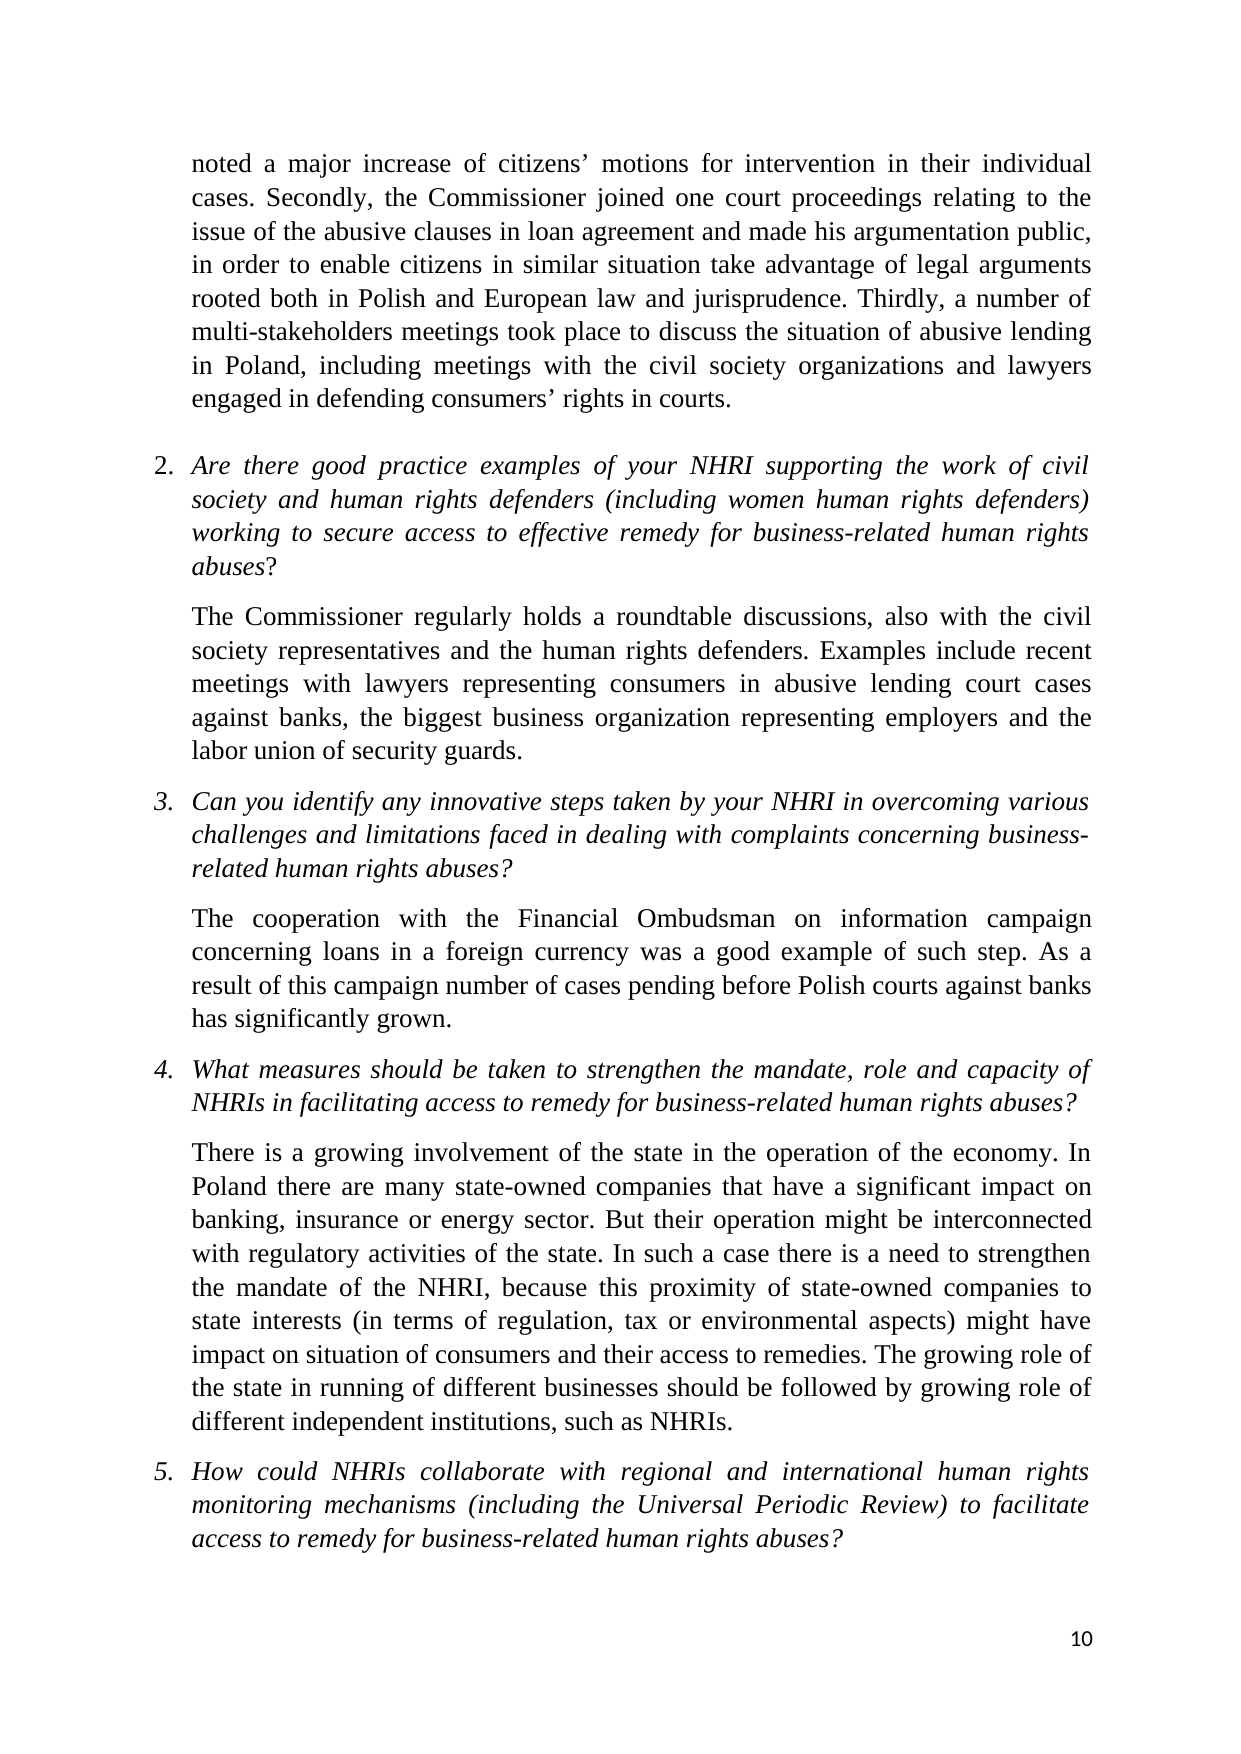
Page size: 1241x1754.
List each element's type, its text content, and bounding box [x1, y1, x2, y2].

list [191, 148, 1093, 413]
list How could NHRIs collaborate with regional and international human rights monitoring mechanisms (including the Universal Periodic Review) to facilitate access to remedy for business-related human rights abuses? [154, 1455, 1093, 1553]
text The Commissioner regularly holds a roundtable discussions, also with the civil society representatives and the human rights defenders. Examples include recent meetings with lawyers representing consumers in abusive lending court cases against banks, the biggest business organization representing employers and the labor union of security guards. [191, 600, 1093, 766]
list Are there good practice examples of your NHRI supporting the work of civil society and human rights defenders (including women human rights defenders) working to secure access to effective remedy for business-related human rights abuses? [154, 449, 1093, 581]
text There is a growing involvement of the state in the operation of the economy. In Poland there are many state-owned companies that have a significant impact on banking, insurance or energy sector. But their operation might be interconnected with regulatory activities of the state. In such a case there is a need to strengthen the mandate of the NHRI, because this proximity of state-owned companies to state interests (in terms of regulation, tax or environmental aspects) might have impact on situation of consumers and their access to remedies. The growing role of the state in running of different businesses should be followed by growing role of different independent institutions, such as NHRIs. [191, 1137, 1093, 1436]
list Can you identify any innovative steps taken by your NHRI in overcoming various challenges and limitations faced in dealing with complaints concerning business-related human rights abuses? [154, 785, 1093, 883]
list What measures should be taken to strengthen the mandate, role and capacity of NHRIs in facilitating access to remedy for business-related human rights abuses? [154, 1053, 1093, 1117]
text The cooperation with the Financial Ombudsman on information campaign concerning loans in a foreign currency was a good example of such step. As a result of this campaign number of cases pending before Polish courts against banks has significantly grown. [191, 902, 1093, 1034]
